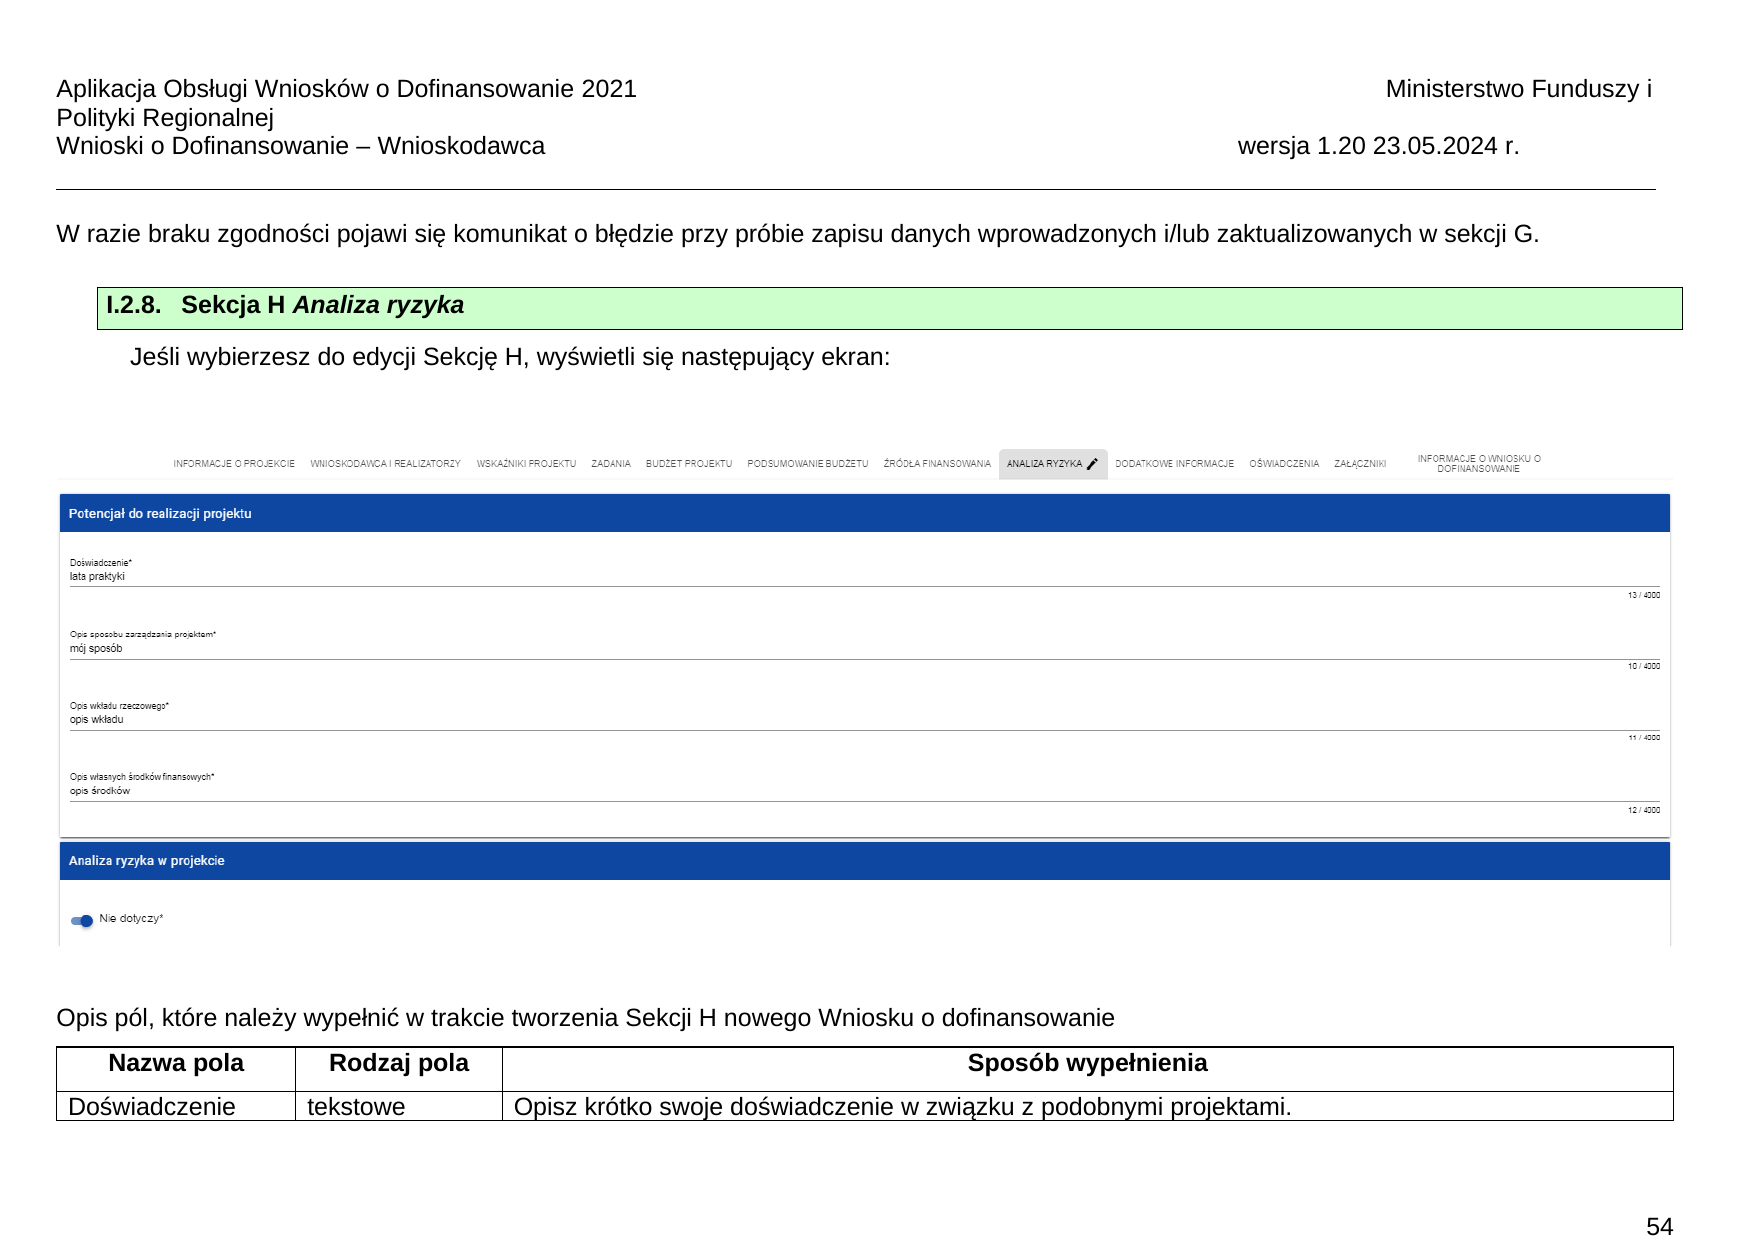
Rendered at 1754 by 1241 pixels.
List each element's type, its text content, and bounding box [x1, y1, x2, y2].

text Jeśli wybierzesz do edycji Sekcję H, wyświetli się następujący ekran: [56, 342, 1674, 371]
text Opis pól, które należy wypełnić w trakcie tworzenia Sekcji H nowego Wniosku o dofinansowanie [56, 1003, 1674, 1032]
table_header Sposób wypełnienia [503, 1048, 1673, 1091]
table_header Rodzaj pola [296, 1048, 502, 1091]
table_cell tekstowe [296, 1092, 502, 1120]
subtitle Sekcja H Analiza ryzyka [98, 288, 1682, 329]
picture [57, 428, 1674, 946]
table_cell Doświadczenie [57, 1092, 295, 1120]
table_header Nazwa pola [57, 1048, 295, 1091]
text W razie braku zgodności pojawi się komunikat o błędzie przy próbie zapisu danych wprowadzonych i/lub zaktualizowanych w sekcji G. [56, 219, 1674, 247]
table_cell Opisz krótko swoje doświadczenie w związku z podobnymi projektami. [503, 1092, 1673, 1120]
